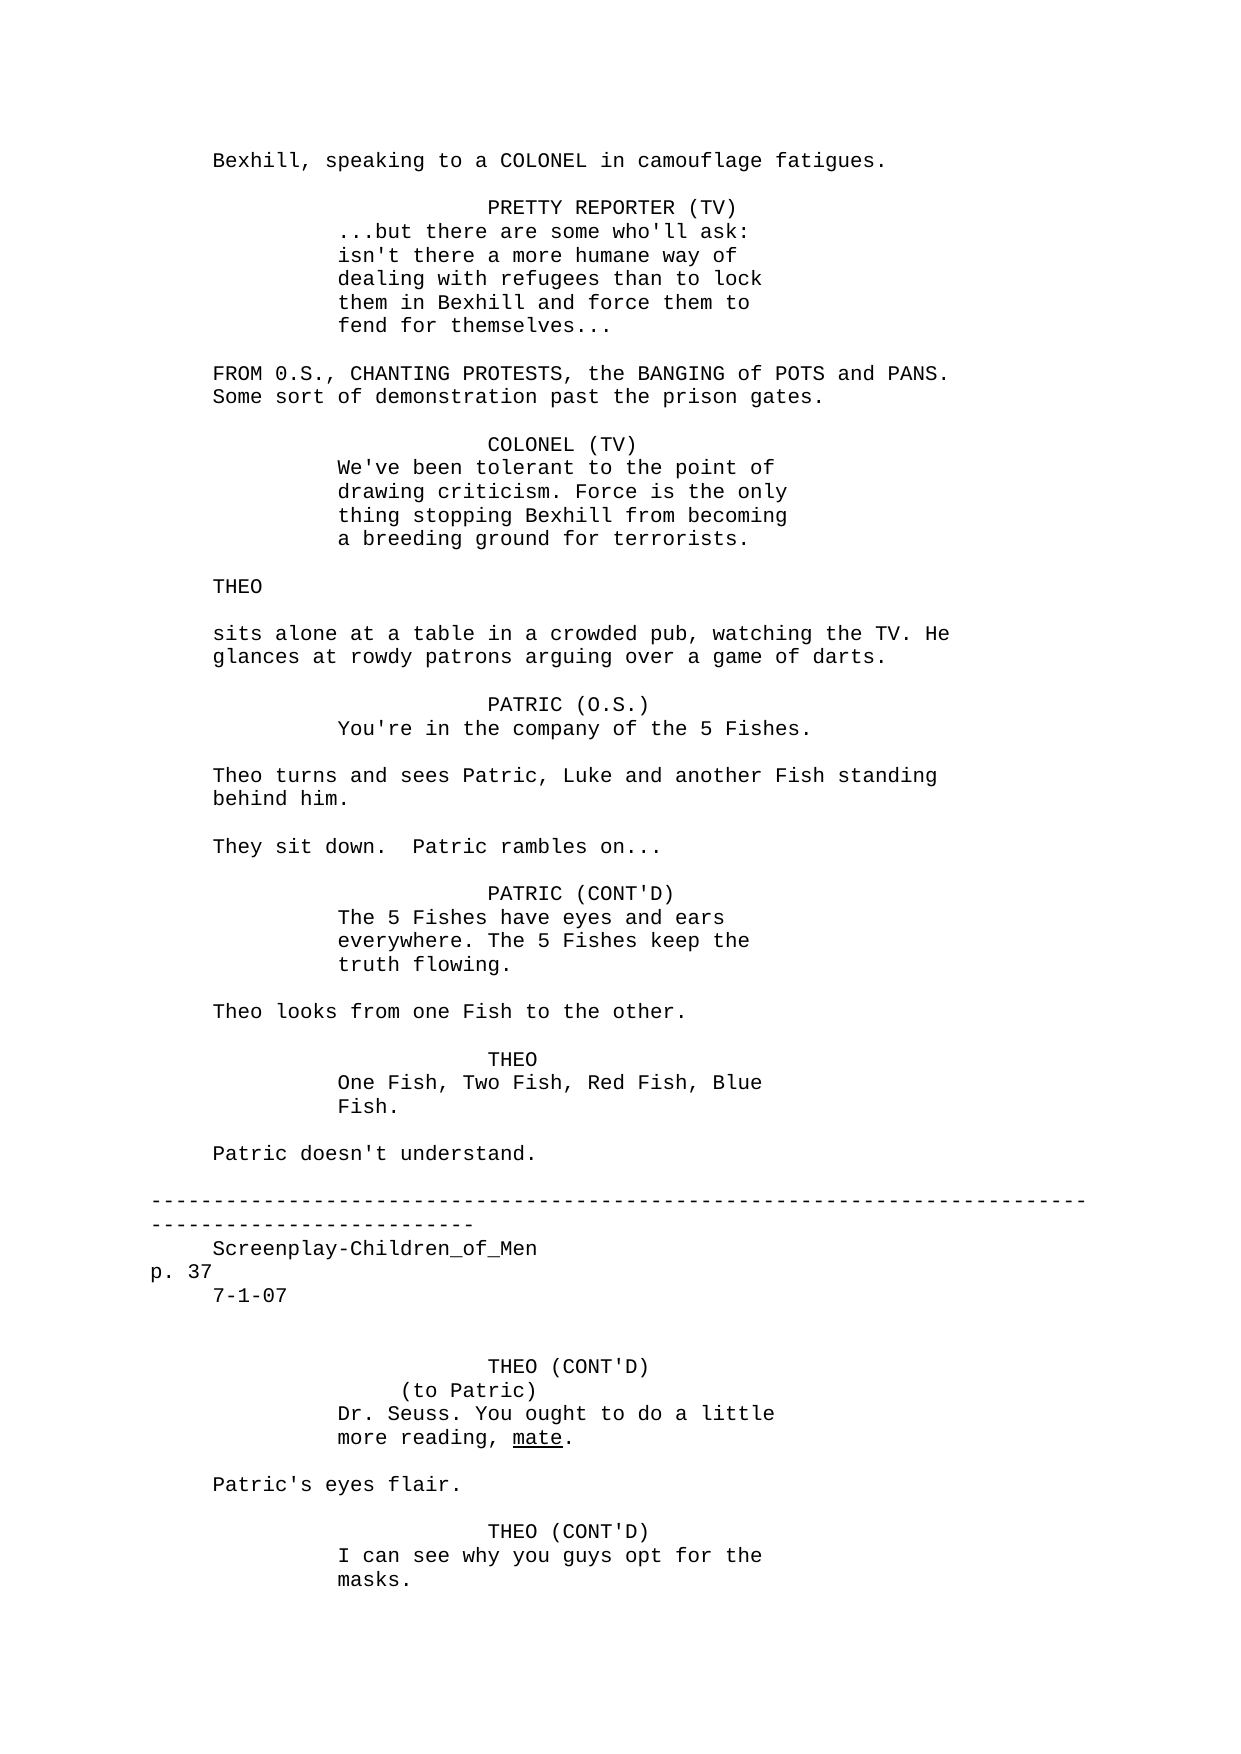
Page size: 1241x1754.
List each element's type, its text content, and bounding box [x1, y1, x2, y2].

text fend for themselves... [150, 316, 1090, 339]
text Patric doesn't understand. [150, 1143, 1090, 1167]
text THEO (CONT'D) [150, 1356, 1090, 1379]
text The 5 Fishes have eyes and ears [150, 907, 1090, 930]
text PATRIC (O.S.) [150, 694, 1090, 717]
text Dr. Seuss. You ought to do a little [150, 1403, 1090, 1427]
text (to Patric) [150, 1379, 1090, 1403]
text Theo looks from one Fish to the other. [150, 1001, 1090, 1025]
text THEO [150, 576, 1090, 599]
text Screenplay-Children_of_Men p. 37 [150, 1238, 1090, 1285]
text Bexhill, speaking to a COLONEL in camouflage fatigues. [150, 150, 1090, 174]
text You're in the company of the 5 Fishes. [150, 717, 1090, 741]
text ...but there are some who'll ask: [150, 221, 1090, 244]
text glances at rowdy patrons arguing over a game of darts. [150, 647, 1090, 670]
text ----------------------------------------------------------------------------------------------------- [150, 1190, 1090, 1238]
text them in Bexhill and force them to [150, 292, 1090, 316]
text isn't there a more humane way of [150, 244, 1090, 268]
text more reading, mate. [150, 1427, 1090, 1451]
text behind him. [150, 788, 1090, 812]
text I can see why you guys opt for the [150, 1545, 1090, 1569]
text Patric's eyes flair. [150, 1474, 1090, 1498]
text PRETTY REPORTER (TV) [150, 197, 1090, 221]
text a breeding ground for terrorists. [150, 528, 1090, 552]
text Theo turns and sees Patric, Luke and another Fish standing [150, 765, 1090, 788]
text COLONEL (TV) [150, 434, 1090, 457]
text PATRIC (CONT'D) [150, 883, 1090, 907]
text One Fish, Two Fish, Red Fish, Blue [150, 1072, 1090, 1096]
text FROM 0.S., CHANTING PROTESTS, the BANGING of POTS and PANS. [150, 363, 1090, 386]
text everywhere. The 5 Fishes keep the [150, 930, 1090, 954]
text 7-1-07 [150, 1285, 1090, 1309]
text Some sort of demonstration past the prison gates. [150, 386, 1090, 410]
text dealing with refugees than to lock [150, 268, 1090, 292]
text We've been tolerant to the point of [150, 457, 1090, 481]
text THEO (CONT'D) [150, 1521, 1090, 1545]
text truth flowing. [150, 954, 1090, 978]
text masks. [150, 1569, 1090, 1592]
text thing stopping Bexhill from becoming [150, 505, 1090, 528]
text They sit down. Patric rambles on... [150, 836, 1090, 859]
text sits alone at a table in a crowded pub, watching the TV. He [150, 623, 1090, 647]
text drawing criticism. Force is the only [150, 481, 1090, 505]
text Fish. [150, 1096, 1090, 1119]
text THEO [150, 1048, 1090, 1072]
